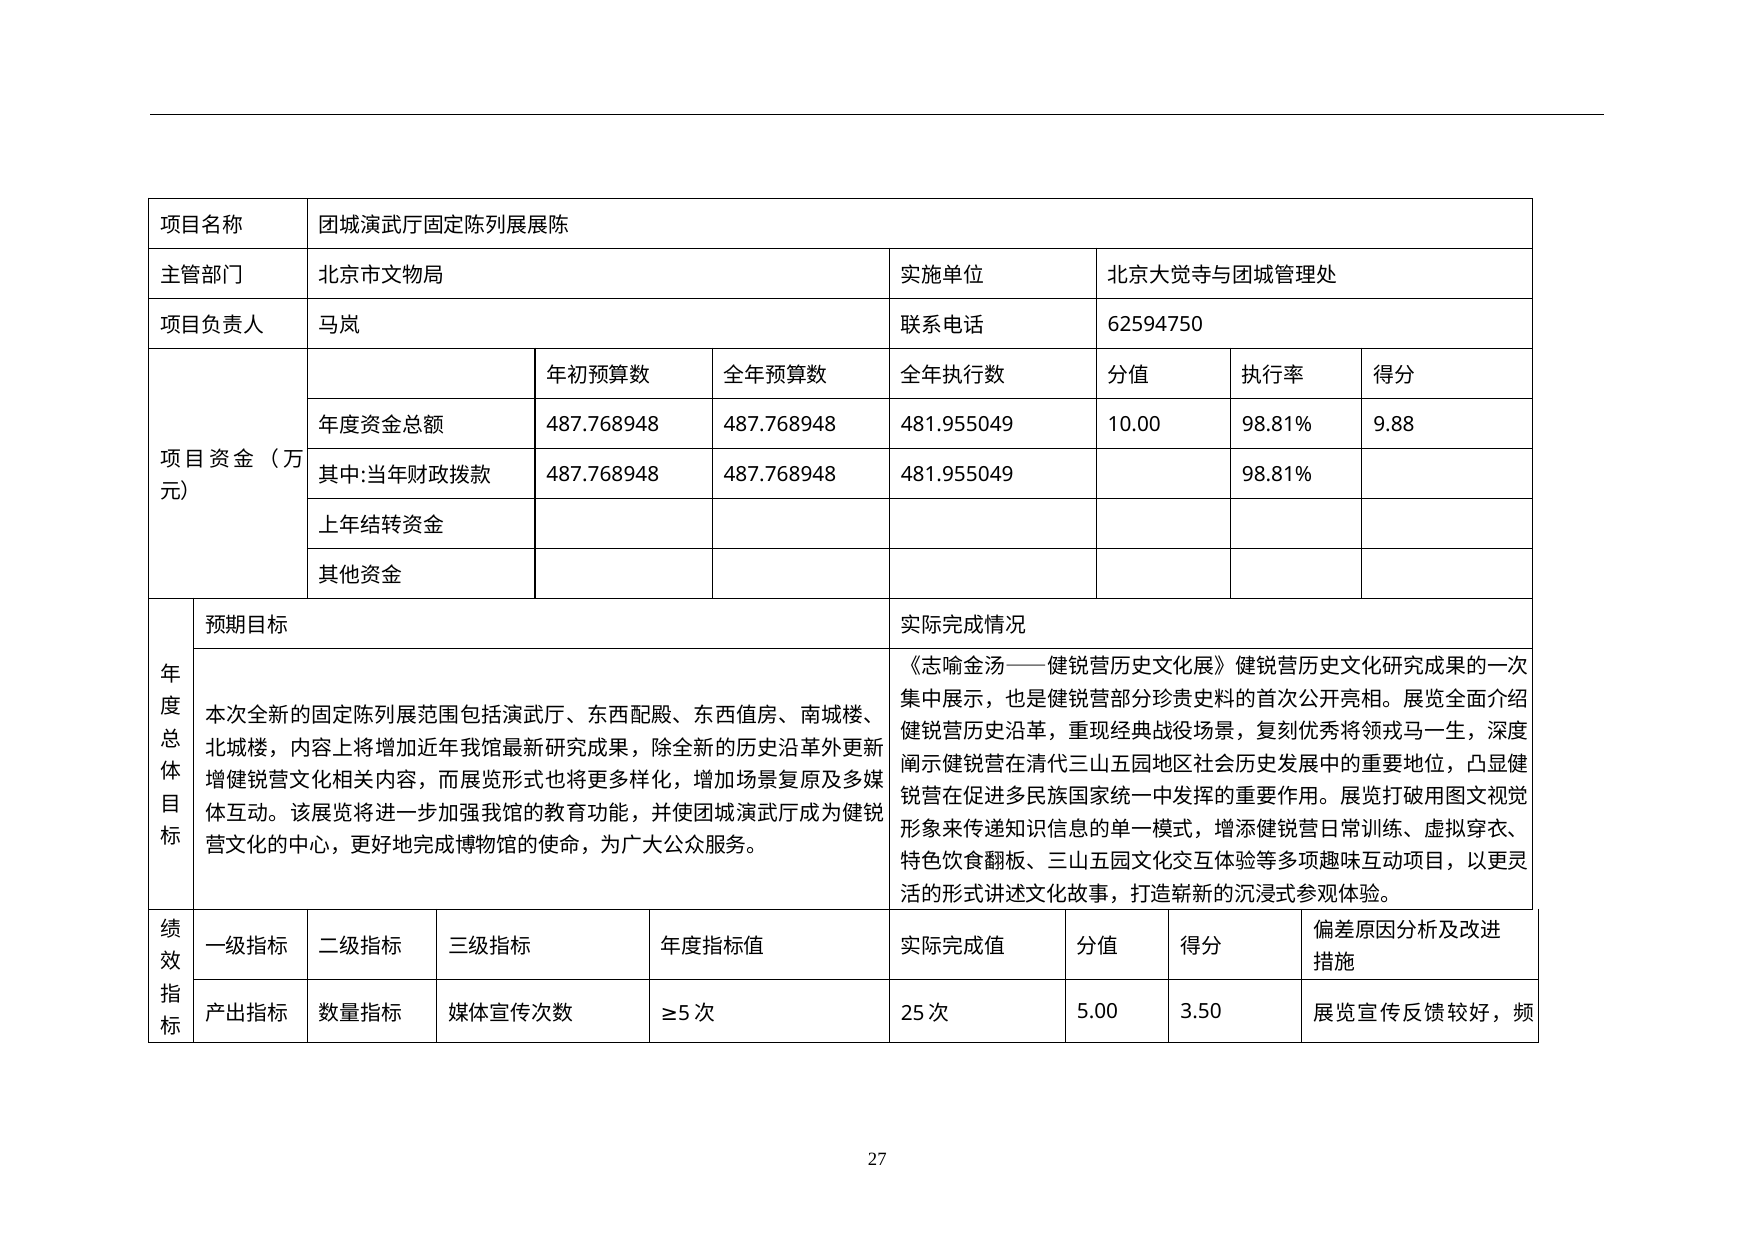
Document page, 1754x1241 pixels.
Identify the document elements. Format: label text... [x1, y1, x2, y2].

table_cell [1097, 549, 1230, 598]
table_cell 偏差原因分析及改进 措施 [1302, 909, 1538, 979]
table_cell 联系电话 [890, 299, 1096, 348]
table_cell 实际完成情况 [890, 599, 1532, 648]
table_cell [1097, 449, 1230, 498]
table_cell 分值 [1066, 910, 1168, 979]
table_cell 上年结转资金 [308, 499, 534, 548]
table_cell 本次全新的固定陈列展范围包括演武厅、东西配殿、东西值房、南城楼、北城楼，内容上将增加近年我馆最新研究成果，除全新的历史沿革外更新增健锐营文化相关内容，而展览形式也将更多样化，增加场景复原及多媒体互动。该展览将进一步加强我馆的教育功能，并使团城演武厅成为健锐营文化的中心，更好地完成博物馆的使命，为广大公众服务。 [194, 649, 889, 909]
table_cell 执行率 [1231, 349, 1361, 398]
table_cell ≥5次 [650, 980, 889, 1042]
table_cell 年初预算数 [536, 349, 712, 398]
table_cell 487.768948 [713, 399, 889, 448]
table_cell [1231, 499, 1361, 548]
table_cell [1302, 980, 1538, 1042]
table_cell 分值 [1097, 349, 1230, 398]
table_cell [536, 499, 712, 548]
table_cell 得分 [1169, 910, 1301, 979]
table_cell 487.768948 [536, 399, 712, 448]
table_cell 三级指标 [437, 910, 649, 979]
table_cell 媒体宣传次数 [437, 980, 649, 1042]
table_cell [1362, 449, 1532, 498]
table_cell [1097, 499, 1230, 548]
table_cell 481.955049 [890, 399, 1096, 448]
table_cell [308, 349, 534, 398]
table_cell [890, 499, 1096, 548]
table_cell 项目资金（万元） [149, 349, 307, 598]
table_cell 北京市文物局 [308, 249, 889, 298]
table_cell [713, 549, 889, 598]
table_cell [713, 499, 889, 548]
table_cell 北京大觉寺与团城管理处 [1097, 249, 1532, 298]
table_cell 487.768948 [713, 449, 889, 498]
table_cell 产出指标 [194, 980, 307, 1042]
table_cell 实施单位 [890, 249, 1096, 298]
table_cell [1362, 549, 1532, 598]
table_cell 全年执行数 [890, 349, 1096, 398]
table_cell 年度资金总额 [308, 399, 534, 448]
table_cell 绩效指标 [149, 910, 193, 1042]
table_cell 10.00 [1097, 399, 1230, 448]
table_cell 主管部门 [149, 249, 307, 298]
table_cell 62594750 [1097, 299, 1532, 348]
table_cell [1231, 549, 1361, 598]
table_cell 9.88 [1362, 399, 1532, 448]
table_cell 98.81% [1231, 449, 1361, 498]
table_cell 年度指标值 [650, 910, 889, 979]
table_cell [1362, 499, 1532, 548]
table_cell 全年预算数 [713, 349, 889, 398]
table_cell 项目名称 [149, 199, 307, 248]
table_cell 其他资金 [308, 549, 534, 598]
table_cell 98.81% [1231, 399, 1361, 448]
table_cell 《志喻金汤——健锐营历史文化展》健锐营历史文化研究成果的一次集中展示，也是健锐营部分珍贵史料的首次公开亮相。展览全面介绍健锐营历史沿革，重现经典战役场景，复刻优秀将领戎马一生，深度阐示健锐营在清代三山五园地区社会历史发展中的重要地位，凸显健锐营在促进多民族国家统一中发挥的重要作用。展览打破用图文视觉形象来传递知识信息的单一模式，增添健锐营日常训练、虚拟穿衣、特色饮食翻板、三山五园文化交互体验等多项趣味互动项目，以更灵活的形式讲述文化故事，打造崭新的沉浸式参观体验。 [890, 649, 1532, 909]
table_cell 马岚 [308, 299, 889, 348]
table_cell 项目负责人 [149, 299, 307, 348]
table_cell 团城演武厅固定陈列展展陈 [308, 199, 1532, 248]
table_cell 实际完成值 [890, 910, 1065, 979]
table_cell 二级指标 [308, 910, 436, 979]
table_cell 3.50 [1169, 980, 1301, 1042]
table_cell 25次 [890, 980, 1065, 1042]
table_cell 481.955049 [890, 449, 1096, 498]
table_cell [890, 549, 1096, 598]
table_cell 数量指标 [308, 980, 436, 1042]
table_cell 年度总体目标 [149, 599, 193, 909]
table_cell 一级指标 [194, 910, 307, 979]
table_cell 487.768948 [536, 449, 712, 498]
table_cell 预期目标 [194, 599, 889, 648]
table_cell 5.00 [1066, 980, 1168, 1042]
table_cell 得分 [1362, 349, 1532, 398]
table_cell 其中:当年财政拨款 [308, 449, 534, 498]
table_cell [536, 549, 712, 598]
